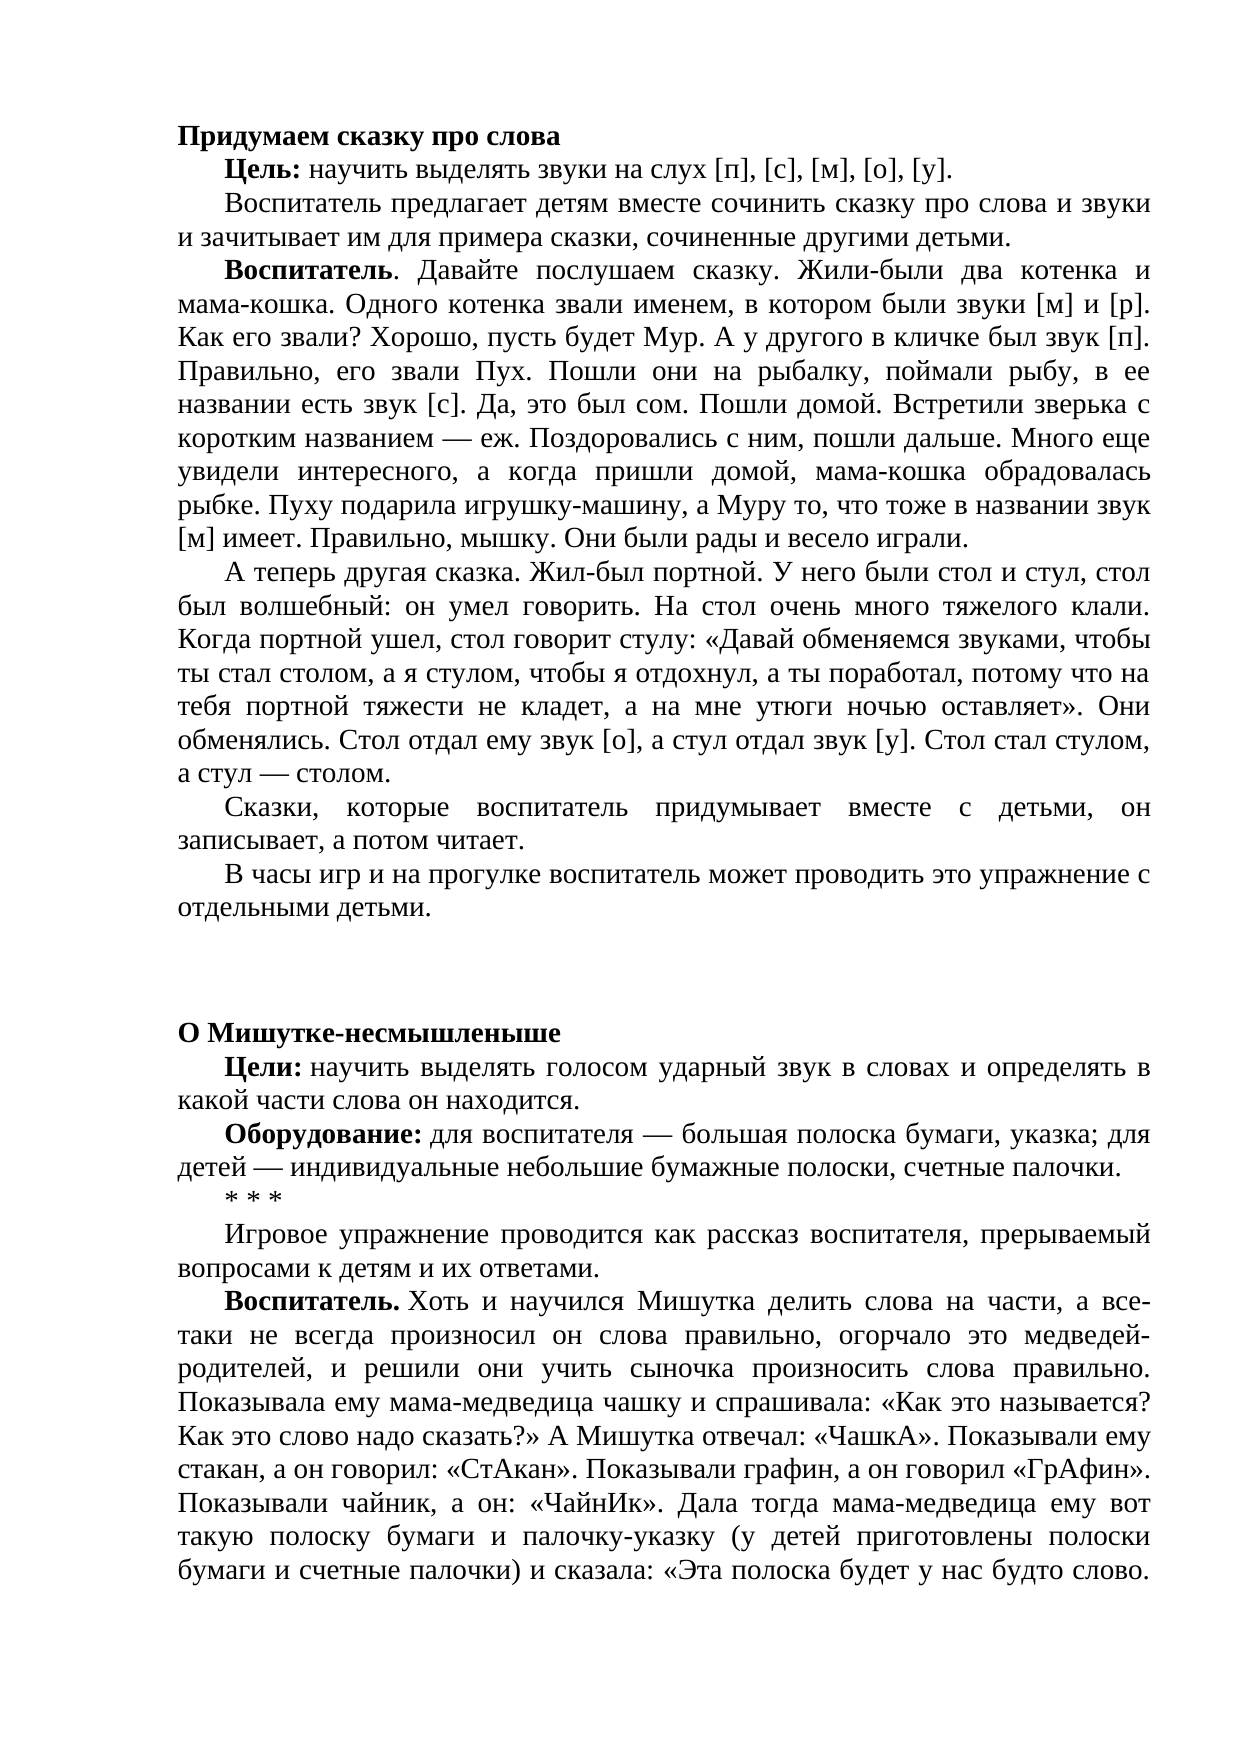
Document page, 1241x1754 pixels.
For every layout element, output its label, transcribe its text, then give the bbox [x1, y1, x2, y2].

text О Мишутке-несмышленыше [177, 1015, 1152, 1049]
text Сказки, которые воспитатель придумывает вместе с детьми, он записывает, а потом читает. [177, 789, 1152, 856]
text Цели: научить выделять голосом ударный звук в словах и определять в какой части слова он находится. [177, 1049, 1152, 1116]
text Цель: научить выделять звуки на слух [п], [с], [м], [о], [у]. [177, 152, 1152, 185]
text А теперь другая сказка. Жил-был портной. У него были стол и стул, стол был волшебный: он умел говорить. На стол очень много тяжелого клали. Когда портной ушел, стол говорит стулу: «Давай обменяемся звуками, чтобы ты стал столом, а я стулом, чтобы я отдохнул, а ты поработал, потому что на тебя портной тяжести не кладет, а на мне утюги ночью оставляет». Они обменялись. Стол отдал ему звук [о], а стул отдал звук [у]. Стол стал стулом, а стул — столом. [177, 554, 1152, 789]
text Воспитатель. Давайте послушаем сказку. Жили-были два котенка и мама-кошка. Одного котенка звали именем, в котором были звуки [м] и [р]. Как его звали? Хорошо, пусть будет Мур. А у другого в кличке был звук [п]. Правильно, его звали Пух. Пошли они на рыбалку, поймали рыбу, в ее названии есть звук [с]. Да, это был сом. Пошли домой. Встретили зверька с коротким названием — еж. Поздоровались с ним, пошли дальше. Много еще увидели интересного, а когда пришли домой, мама-кошка обрадовалась рыбке. Пуху подарила игрушку-машину, а Муру то, что тоже в названии звук [м] имеет. Правильно, мышку. Они были рады и весело играли. [177, 252, 1152, 554]
text * * * [177, 1183, 1152, 1216]
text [177, 1283, 1152, 1585]
text В часы игр и на прогулке воспитатель может проводить это упражнение с отдельными детьми. [177, 856, 1152, 923]
text Воспитатель предлагает детям вместе сочинить сказку про слова и звуки и зачитывает им для примера сказки, сочиненные другими детьми. [177, 185, 1152, 252]
text Оборудование: для воспитателя — большая полоска бумаги, указка; для детей — индивидуальные небольшие бумажные полоски, счетные палочки. [177, 1116, 1152, 1183]
text Придумаем сказку про слова [177, 118, 1152, 152]
text Игровое упражнение проводится как рассказ воспитателя, прерываемый вопросами к детям и их ответами. [177, 1216, 1152, 1283]
